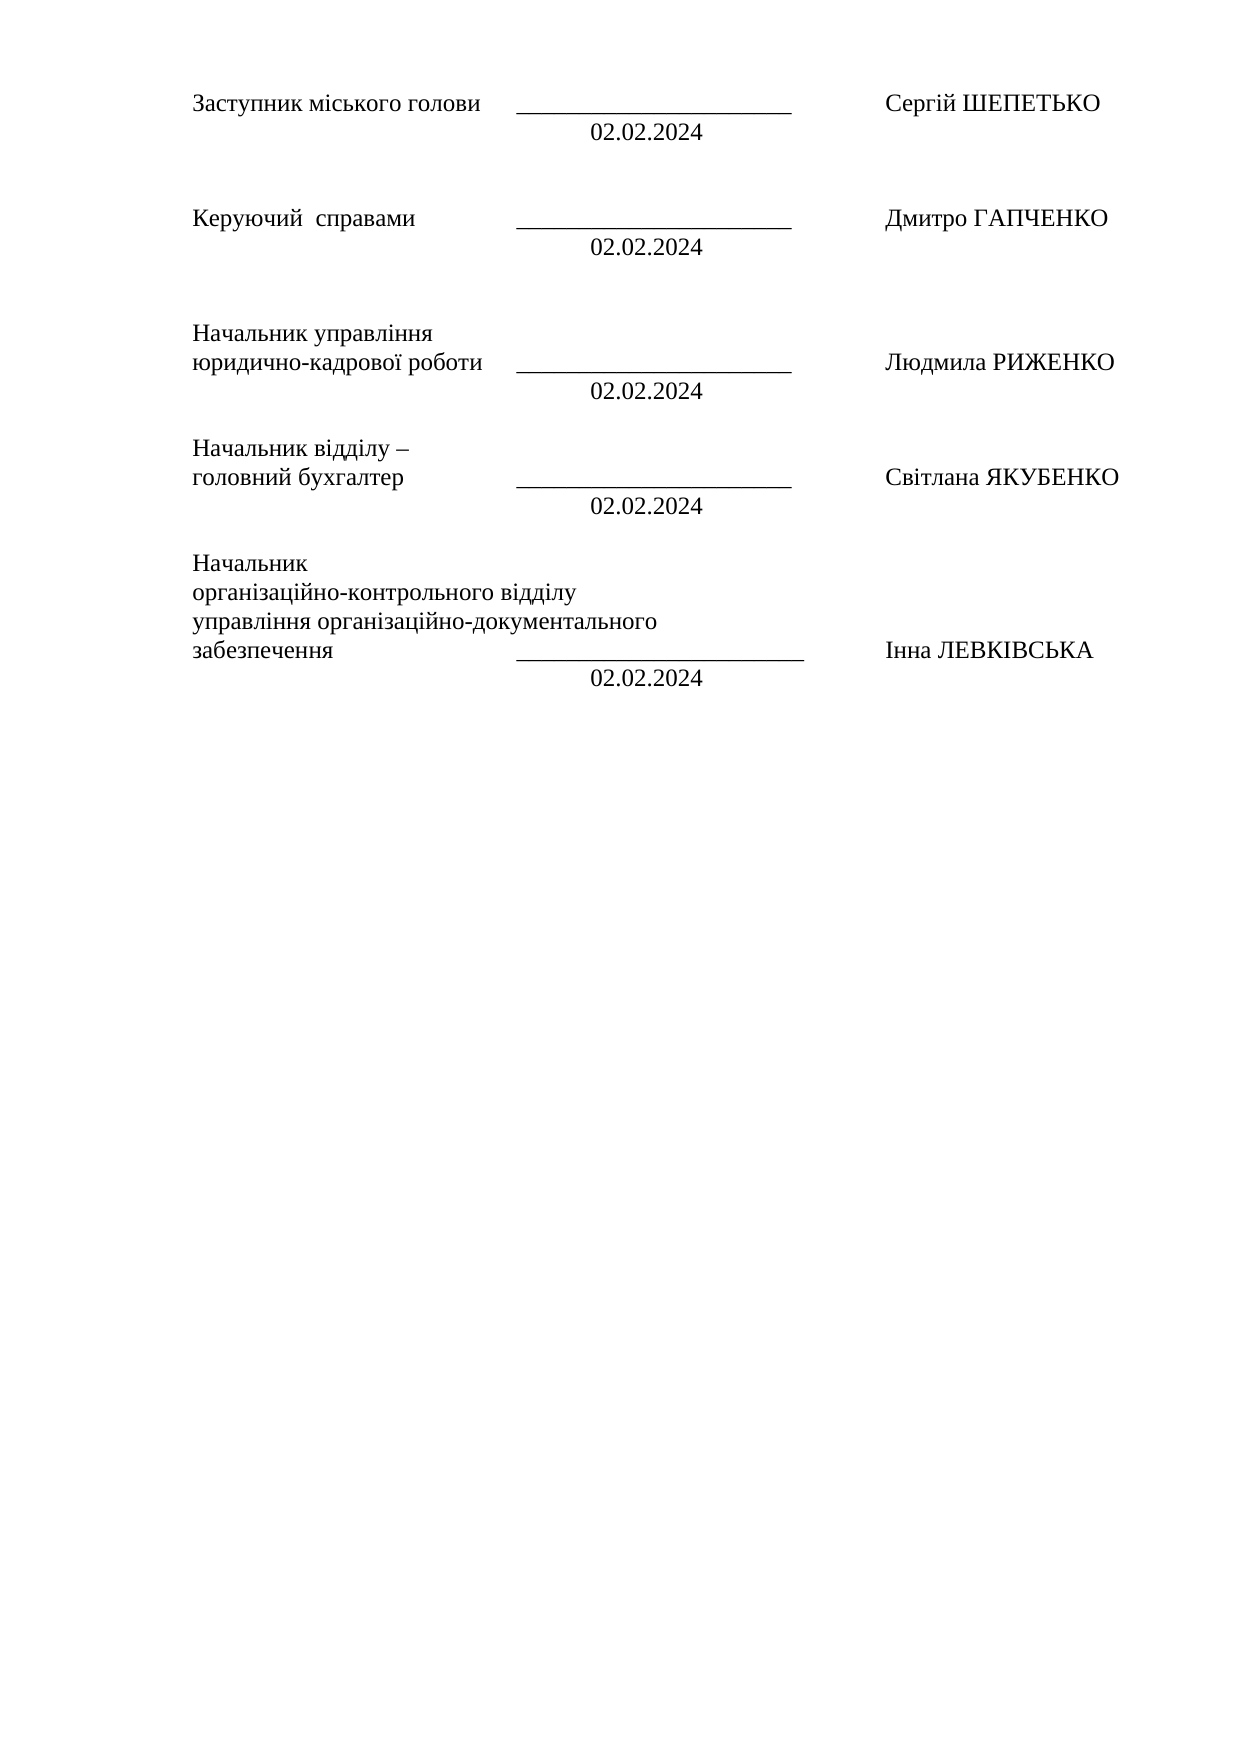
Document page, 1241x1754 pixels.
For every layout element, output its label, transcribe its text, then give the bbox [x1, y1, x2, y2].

text 02.02.2024 [192, 232, 1152, 290]
text Начальник відділу – [192, 433, 1152, 462]
text Керуючий справами ______________________ Дмитро ГАПЧЕНКО [192, 203, 1152, 232]
text управління організаційно-документального [192, 606, 1152, 635]
text Начальник [192, 548, 1152, 577]
text Начальник управління [192, 318, 1152, 347]
text юридично-кадрової роботи ______________________ Людмила РИЖЕНКО [192, 347, 1152, 376]
text 02.02.2024 [192, 376, 1152, 405]
text Заступник міського голови ______________________ Сергій ШЕПЕТЬКО 02.02.2024 [192, 88, 1152, 146]
text забезпечення _______________________ Інна ЛЕВКІВСЬКА [192, 635, 1152, 663]
text 02.02.2024 [192, 663, 1152, 692]
text організаційно-контрольного відділу [192, 577, 1152, 606]
text 02.02.2024 [192, 491, 1152, 520]
text головний бухгалтер ______________________ Світлана ЯКУБЕНКО [192, 462, 1152, 491]
